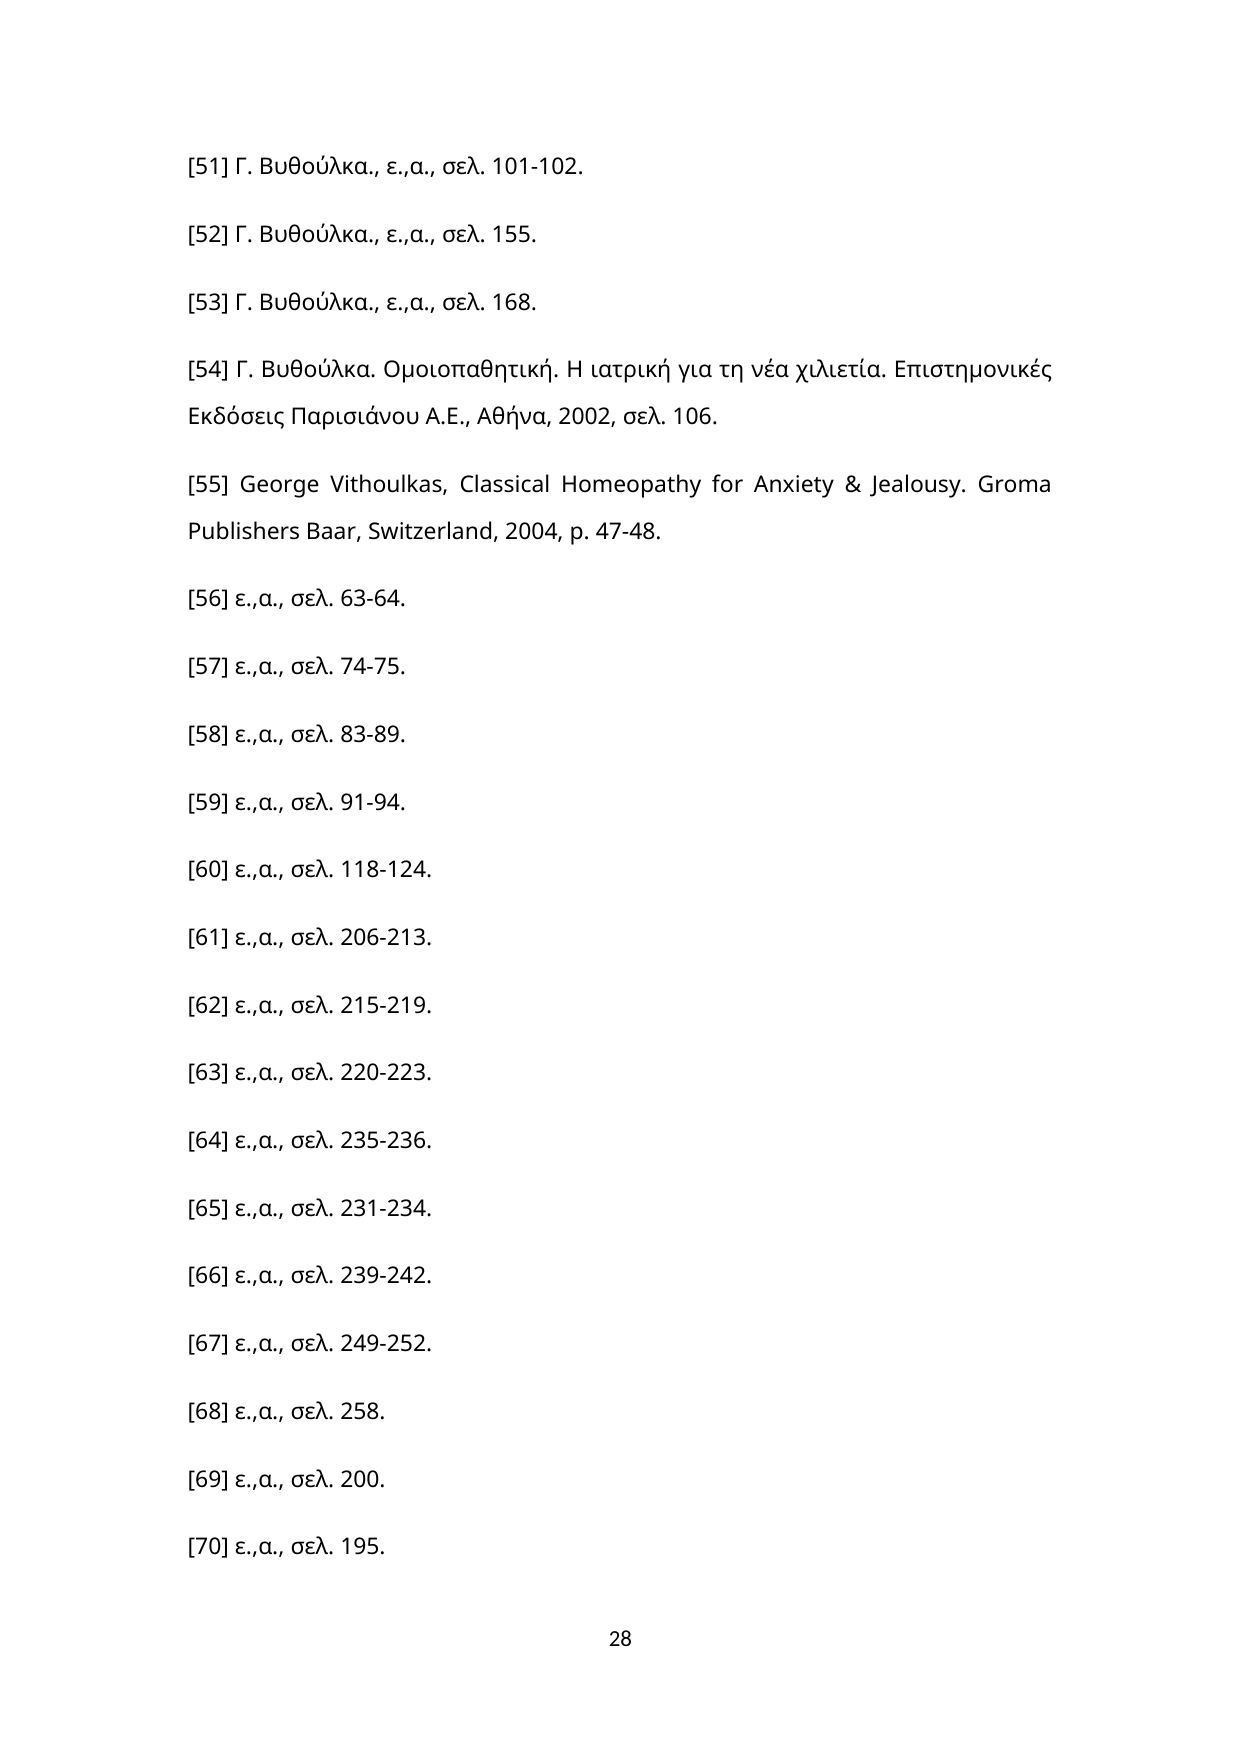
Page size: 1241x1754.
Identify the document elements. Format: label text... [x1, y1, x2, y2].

text [70] ε.,α., σελ. 195. [187, 1530, 1053, 1561]
text [65] ε.,α., σελ. 231-234. [187, 1192, 1053, 1223]
text [58] ε.,α., σελ. 83-89. [187, 718, 1053, 749]
text [54] Γ. Βυθούλκα. Ομοιοπαθητική. Η ιατρική για τη νέα χιλιετία. Επιστημονικές Εκδόσεις Παρισιάνου Α.Ε., Αθήνα, 2002, σελ. 106. [187, 353, 1053, 431]
text [63] ε.,α., σελ. 220-223. [187, 1056, 1053, 1087]
text [51] Γ. Βυθούλκα., ε.,α., σελ. 101-102. [187, 150, 1053, 181]
text [60] ε.,α., σελ. 118-124. [187, 853, 1053, 884]
text [59] ε.,α., σελ. 91-94. [187, 785, 1053, 817]
text [57] ε.,α., σελ. 74-75. [187, 650, 1053, 681]
text [56] ε.,α., σελ. 63-64. [187, 582, 1053, 613]
text [55] George Vithoulkas, Classical Homeopathy for Anxiety & Jealousy. Groma Publishers Baar, Switzerland, 2004, p. 47-48. [187, 468, 1053, 546]
text [53] Γ. Βυθούλκα., ε.,α., σελ. 168. [187, 285, 1053, 317]
text [52] Γ. Βυθούλκα., ε.,α., σελ. 155. [187, 218, 1053, 249]
text [66] ε.,α., σελ. 239-242. [187, 1259, 1053, 1291]
text [67] ε.,α., σελ. 249-252. [187, 1327, 1053, 1358]
text [62] ε.,α., σελ. 215-219. [187, 988, 1053, 1020]
text [61] ε.,α., σελ. 206-213. [187, 921, 1053, 952]
text [68] ε.,α., σελ. 258. [187, 1395, 1053, 1426]
text [64] ε.,α., σελ. 235-236. [187, 1124, 1053, 1155]
text [69] ε.,α., σελ. 200. [187, 1462, 1053, 1494]
